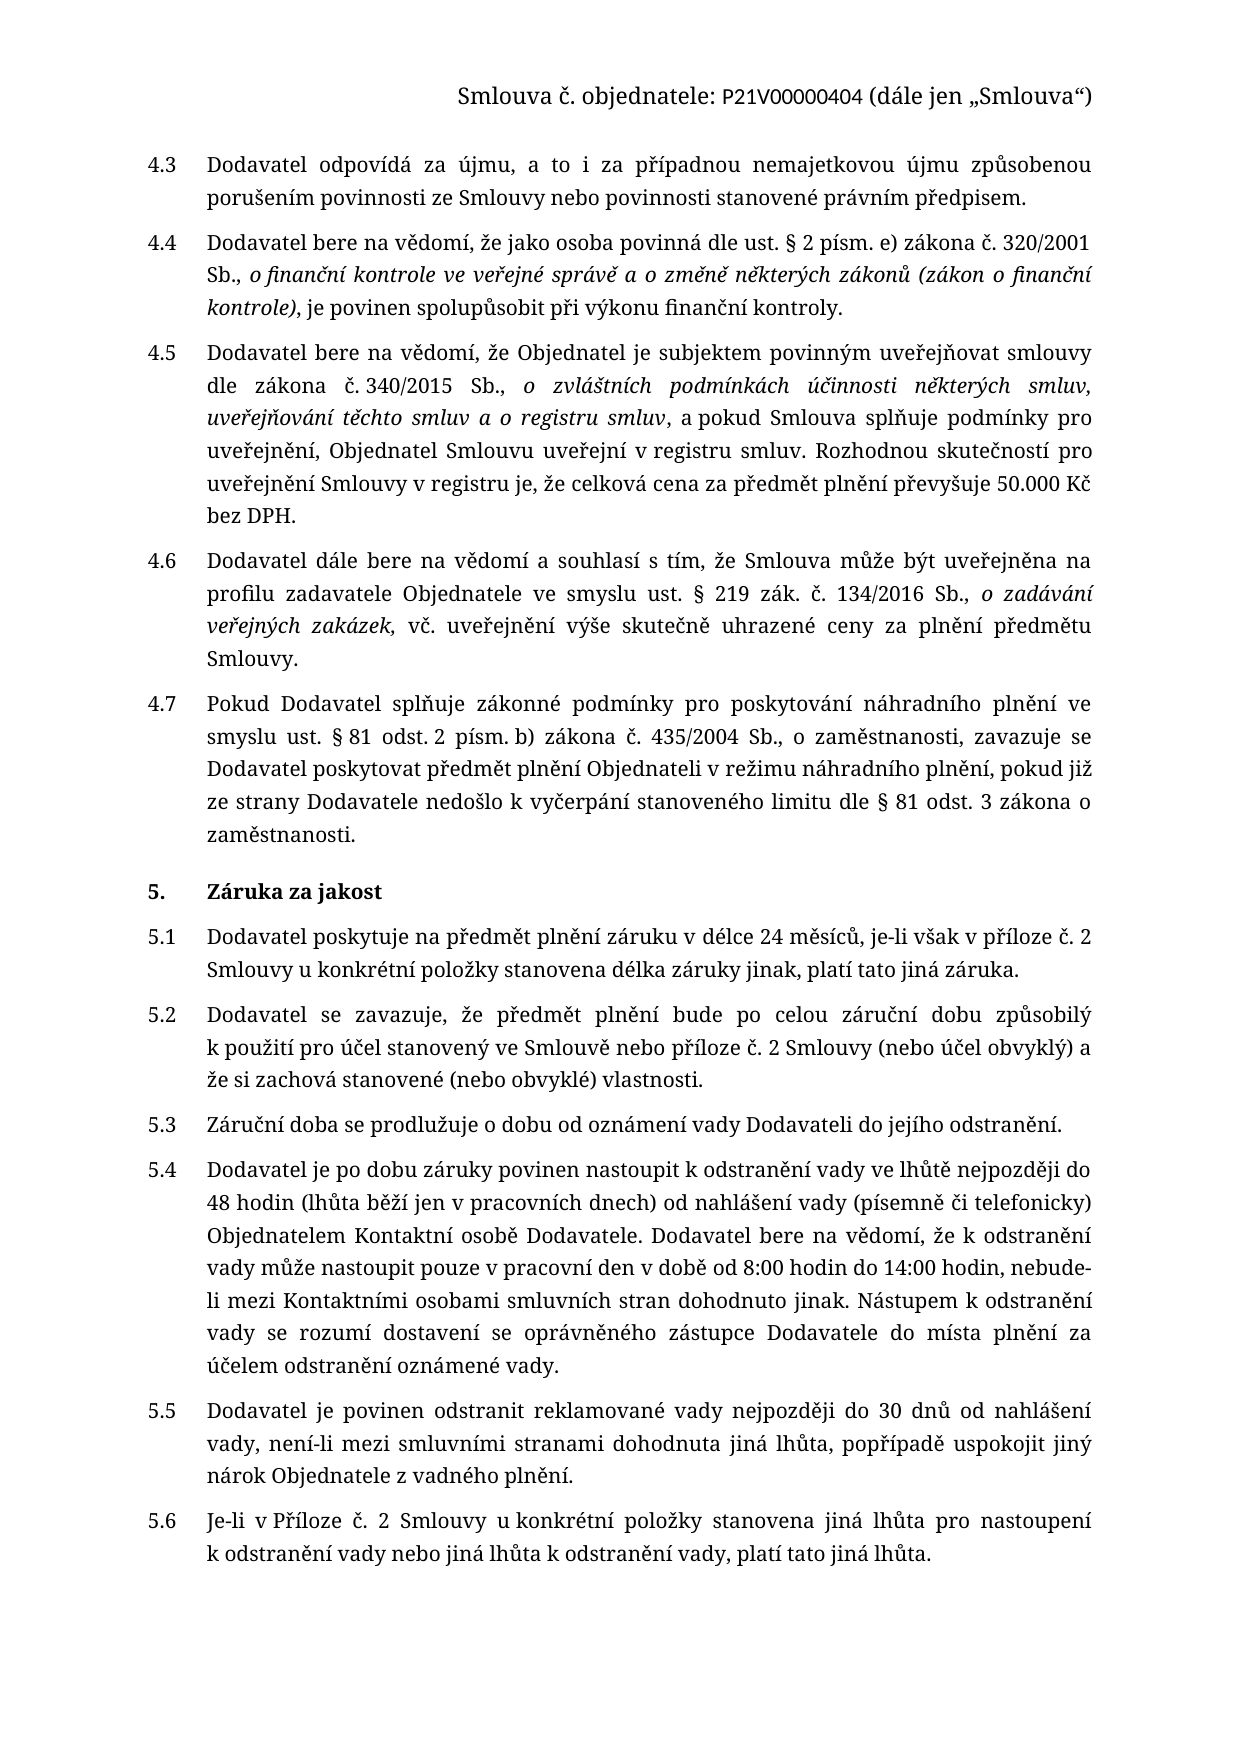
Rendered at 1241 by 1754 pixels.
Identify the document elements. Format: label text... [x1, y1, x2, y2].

list Dodavatel odpovídá za újmu, a to i za případnou nemajetkovou újmu způsobenou porušením povinnosti ze Smlouvy nebo povinnosti stanovené právním předpisem. [148, 150, 1093, 211]
list Pokud Dodavatel splňuje zákonné podmínky pro poskytování náhradního plnění ve smyslu ust. § 81 odst. 2 písm. b) zákona č. 435/2004 Sb., o zaměstnanosti, zavazuje se Dodavatel poskytovat předmět plnění Objednateli v režimu náhradního plnění, pokud již ze strany Dodavatele nedošlo k vyčerpání stanoveného limitu dle § 81 odst. 3 zákona o zaměstnanosti. [148, 689, 1093, 848]
list Je-li v Příloze č. 2 Smlouvy u konkrétní položky stanovena jiná lhůta pro nastoupení k odstranění vady nebo jiná lhůta k odstranění vady, platí tato jiná lhůta. [148, 1507, 1093, 1568]
list Záruka za jakost [148, 877, 1093, 906]
list Dodavatel je po dobu záruky povinen nastoupit k odstranění vady ve lhůtě nejpozději do 48 hodin (lhůta běží jen v pracovních dnech) od nahlášení vady (písemně či telefonicky) Objednatelem Kontaktní osobě Dodavatele. Dodavatel bere na vědomí, že k odstranění vady může nastoupit pouze v pracovní den v době od 8:00 hodin do 14:00 hodin, nebude-li mezi Kontaktními osobami smluvních stran dohodnuto jinak. Nástupem k odstranění vady se rozumí dostavení se oprávněného zástupce Dodavatele do místa plnění za účelem odstranění oznámené vady. [148, 1156, 1093, 1379]
list Dodavatel poskytuje na předmět plnění záruku v délce 24 měsíců, je-li však v příloze č. 2 Smlouvy u konkrétní položky stanovena délka záruky jinak, platí tato jiná záruka. [148, 922, 1093, 983]
list Záruční doba se prodlužuje o dobu od oznámení vady Dodavateli do jejího odstranění. [148, 1110, 1093, 1139]
list Dodavatel se zavazuje, že předmět plnění bude po celou záruční dobu způsobilý k použití pro účel stanovený ve Smlouvě nebo příloze č. 2 Smlouvy (nebo účel obvyklý) a že si zachová stanovené (nebo obvyklé) vlastnosti. [148, 1000, 1093, 1094]
list Dodavatel bere na vědomí, že Objednatel je subjektem povinným uveřejňovat smlouvy dle zákona č. 340/2015 Sb., o zvláštních podmínkách účinnosti některých smluv, uveřejňování těchto smluv a o registru smluv, a pokud Smlouva splňuje podmínky pro uveřejnění, Objednatel Smlouvu uveřejní v registru smluv. Rozhodnou skutečností pro uveřejnění Smlouvy v registru je, že celková cena za předmět plnění převyšuje 50.000 Kč bez DPH. [148, 338, 1093, 530]
list Dodavatel bere na vědomí, že jako osoba povinná dle ust. § 2 písm. e) zákona č. 320/2001 Sb., o finanční kontrole ve veřejné správě a o změně některých zákonů (zákon o finanční kontrole), je povinen spolupůsobit při výkonu finanční kontroly. [148, 228, 1093, 322]
list Dodavatel dále bere na vědomí a souhlasí s tím, že Smlouva může být uveřejněna na profilu zadavatele Objednatele ve smyslu ust. § 219 zák. č. 134/2016 Sb., o zadávání veřejných zakázek, vč. uveřejnění výše skutečně uhrazené ceny za plnění předmětu Smlouvy. [148, 546, 1093, 673]
list Dodavatel je povinen odstranit reklamované vady nejpozději do 30 dnů od nahlášení vady, není-li mezi smluvními stranami dohodnuta jiná lhůta, popřípadě uspokojit jiný nárok Objednatele z vadného plnění. [148, 1396, 1093, 1490]
